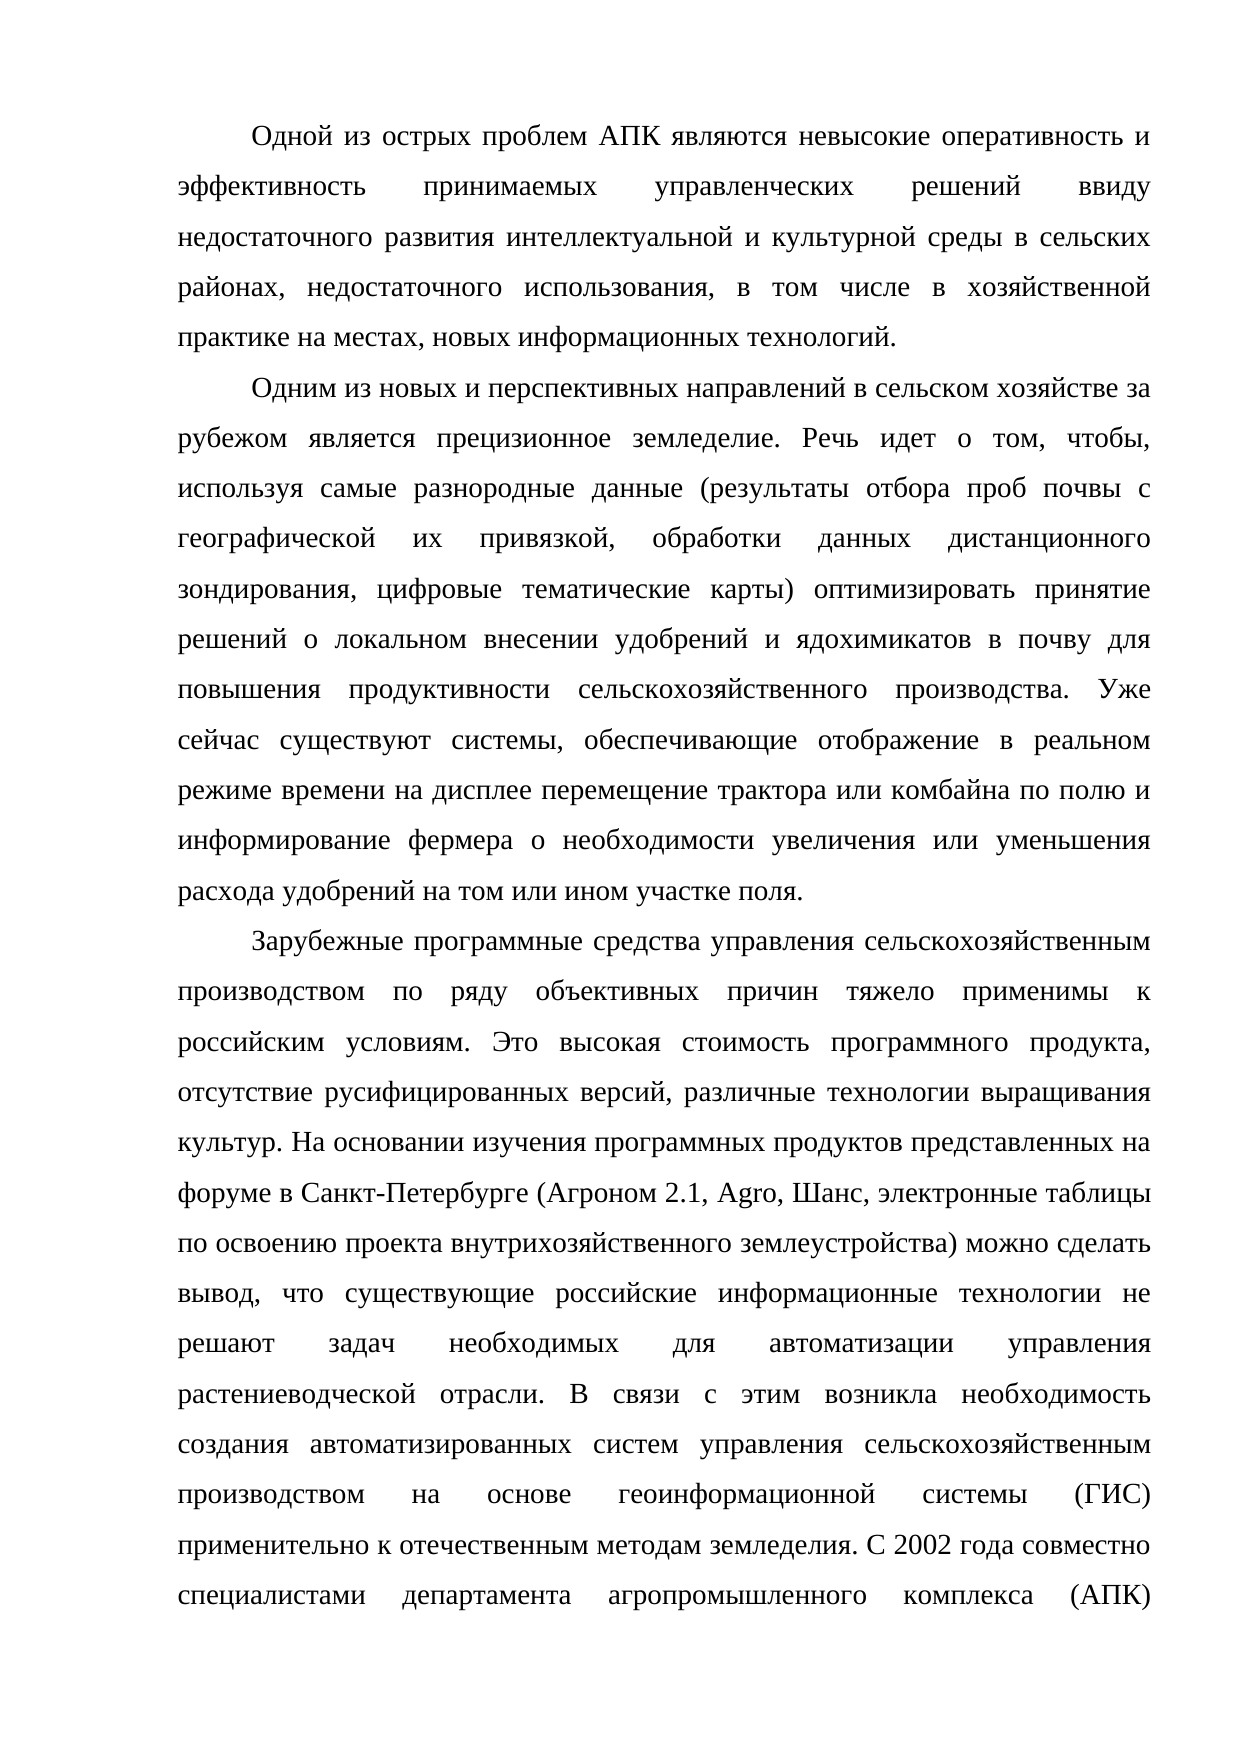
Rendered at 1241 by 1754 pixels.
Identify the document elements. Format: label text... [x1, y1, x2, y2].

text Одним из новых и перспективных направлений в сельском хозяйстве за рубежом является прецизионное земледелие. Речь идет о том, чтобы, используя самые разнородные данные (результаты отбора проб почвы с географической их привязкой, обработки данных дистанционного зондирования, цифровые тематические карты) оптимизировать принятие решений о локальном внесении удобрений и ядохимикатов в почву для повышения продуктивности сельскохозяйственного производства. Уже сейчас существуют системы, обеспечивающие отображение в реальном режиме времени на дисплее перемещение трактора или комбайна по полю и информирование фермера о необходимости увеличения или уменьшения расхода удобрений на том или ином участке поля. [177, 370, 1152, 906]
text Одной из острых проблем АПК являются невысокие оперативность и эффективность принимаемых управленческих решений ввиду недостаточного развития интеллектуальной и культурной среды в сельских районах, недостаточного использования, в том числе в хозяйственной практике на местах, новых информационных технологий. [177, 118, 1152, 353]
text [177, 923, 1152, 1611]
